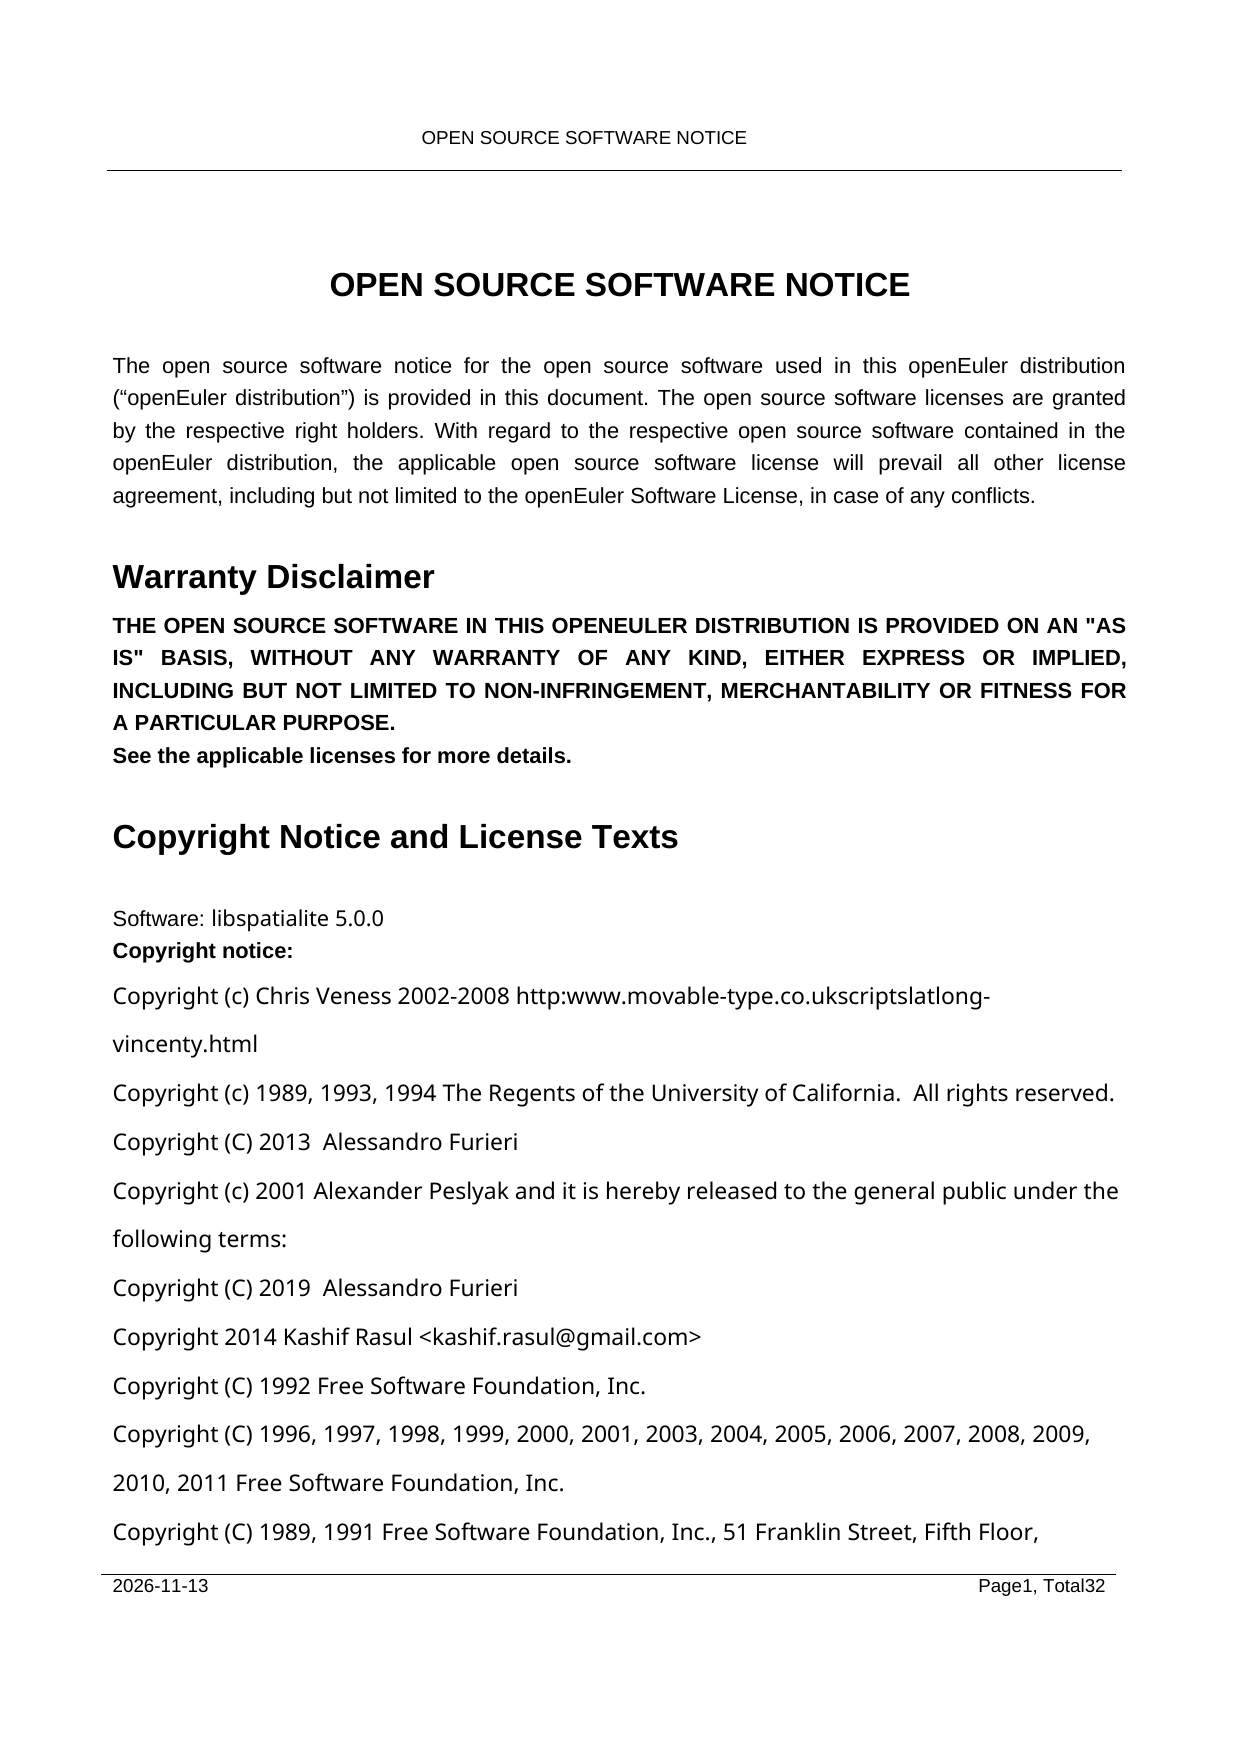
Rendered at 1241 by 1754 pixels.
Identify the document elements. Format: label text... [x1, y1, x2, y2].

text Copyright notice: [112, 934, 1128, 966]
text Copyright Notice and License Texts [112, 804, 1128, 869]
text The open source software notice for the open source software used in this openEuler distribution (“openEuler distribution”) is provided in this document. The open source software licenses are granted by the respective right holders. With regard to the respective open source software contained in the openEuler distribution, the applicable open source software license will prevail all other license agreement, including but not limited to the openEuler Software License, in case of any conflicts. [112, 349, 1128, 511]
text OPEN SOURCE SOFTWARE NOTICE [112, 251, 1128, 316]
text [112, 979, 1128, 1548]
text THE OPEN SOURCE SOFTWARE IN THIS OPENEULER DISTRIBUTION IS PROVIDED ON AN "AS IS" BASIS, WITHOUT ANY WARRANTY OF ANY KIND, EITHER EXPRESS OR IMPLIED, INCLUDING BUT NOT LIMITED TO NON-INFRINGEMENT, MERCHANTABILITY OR FITNESS FOR A PARTICULAR PURPOSE. See the applicable licenses for more details. [112, 609, 1128, 771]
text Software: libspatialite 5.0.0 [112, 901, 1128, 934]
text Warranty Disclaimer [112, 544, 1128, 609]
